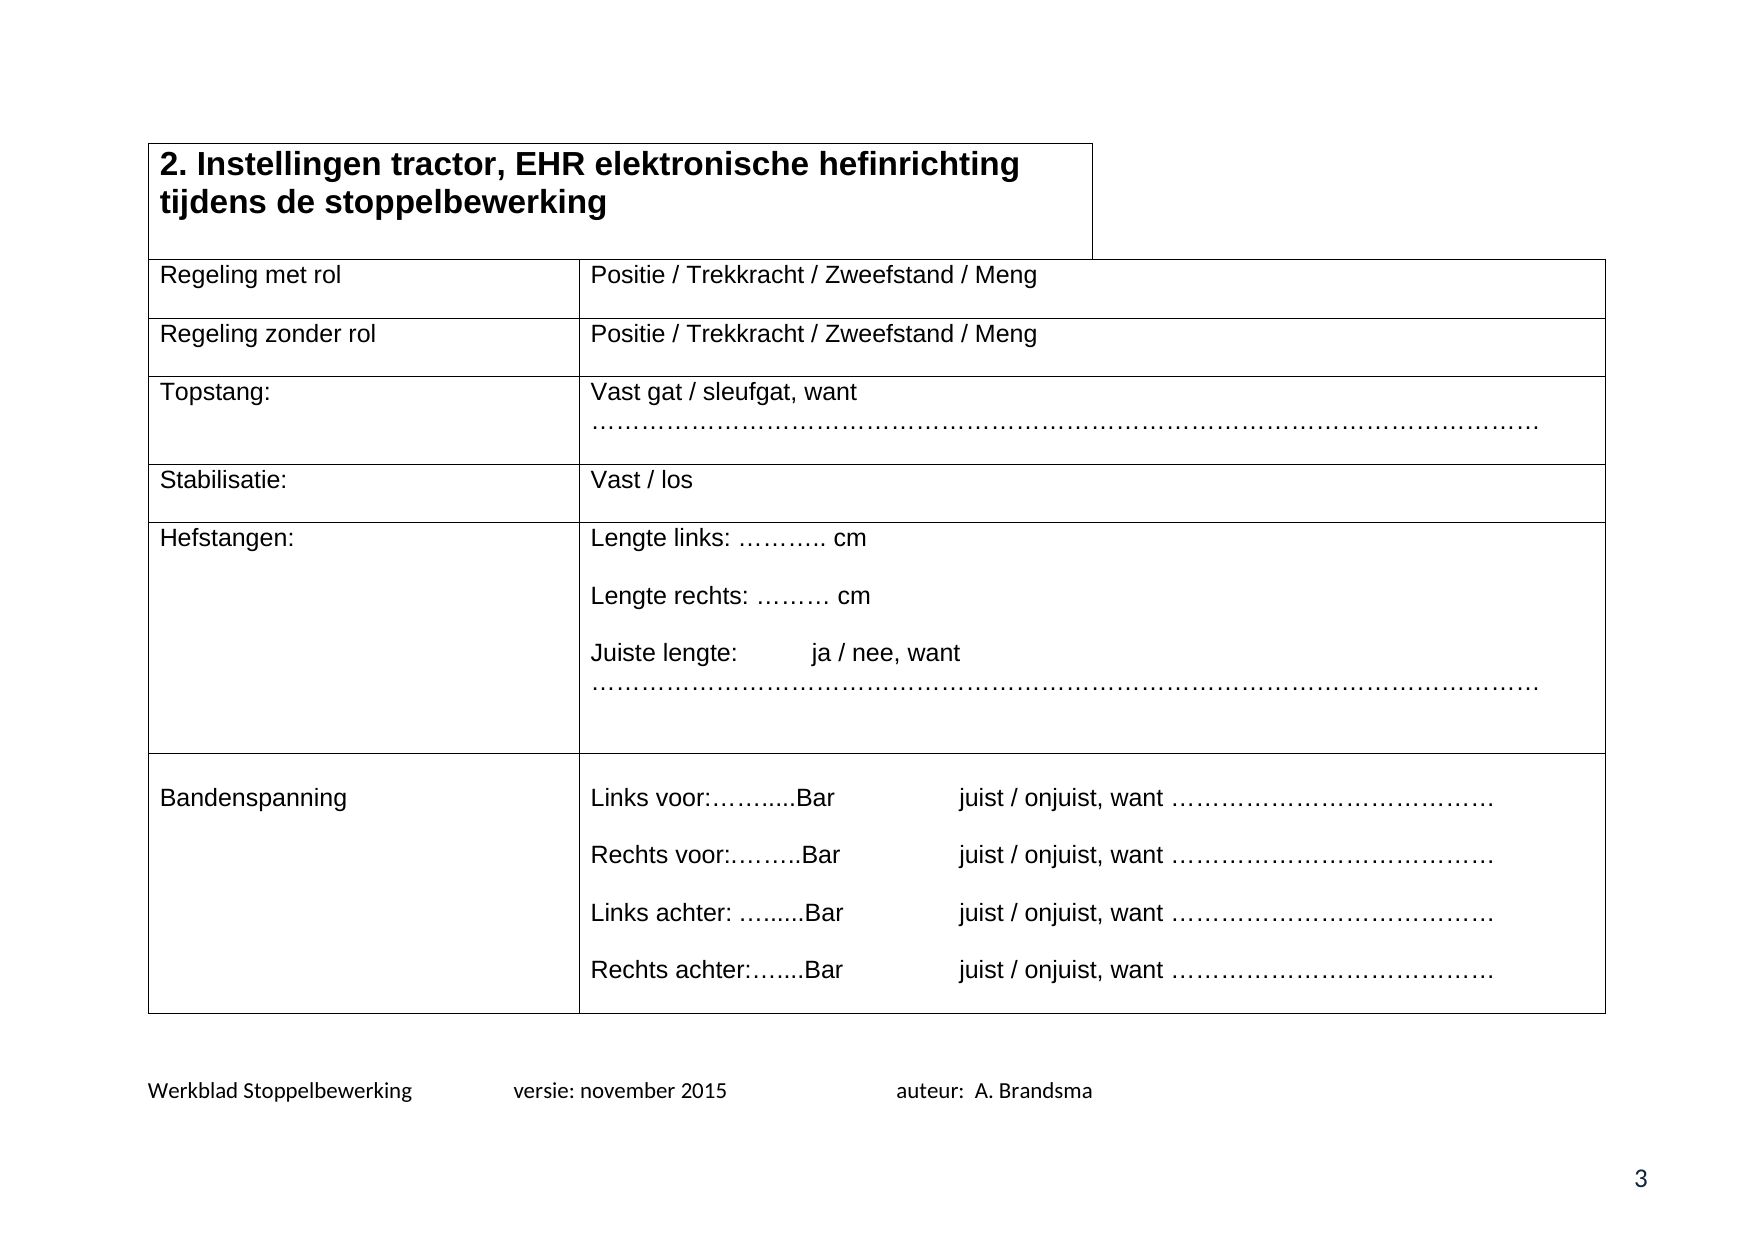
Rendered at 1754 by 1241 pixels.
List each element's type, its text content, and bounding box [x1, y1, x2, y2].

table_cell Stabilisatie: [149, 465, 579, 522]
table_cell Positie / Trekkracht / Zweefstand / Meng [580, 260, 1605, 318]
table_cell Bandenspanning [149, 754, 579, 1013]
table_cell Lengte links: ……….. cm Lengte rechts: ……… cm Juiste lengte: ja / nee, want …………………………………………………………………………………………………… [580, 523, 1605, 753]
table_cell Vast / los [580, 465, 1605, 522]
table_cell Topstang: [149, 377, 579, 463]
table_cell Hefstangen: [149, 523, 579, 753]
table_cell Vast gat / sleufgat, want …………………………………………………………………………………………………… [580, 377, 1605, 463]
table_cell Positie / Trekkracht / Zweefstand / Meng [580, 319, 1605, 376]
table_cell Regeling zonder rol [149, 319, 579, 376]
table_cell Links voor:…….....Bar juist / onjuist, want ………………………………… Rechts voor:.……..Bar juist / onjuist, want ………………………………… Links achter: …......Bar juist / onjuist, want ………………………………… Rechts achter:…....Bar juist / onjuist, want ………………………………… [580, 754, 1605, 1013]
table_cell Regeling met rol [149, 260, 579, 318]
table_header 2. Instellingen tractor, EHR elektronische hefinrichting tijdens de stoppelbewerking [149, 144, 1092, 259]
